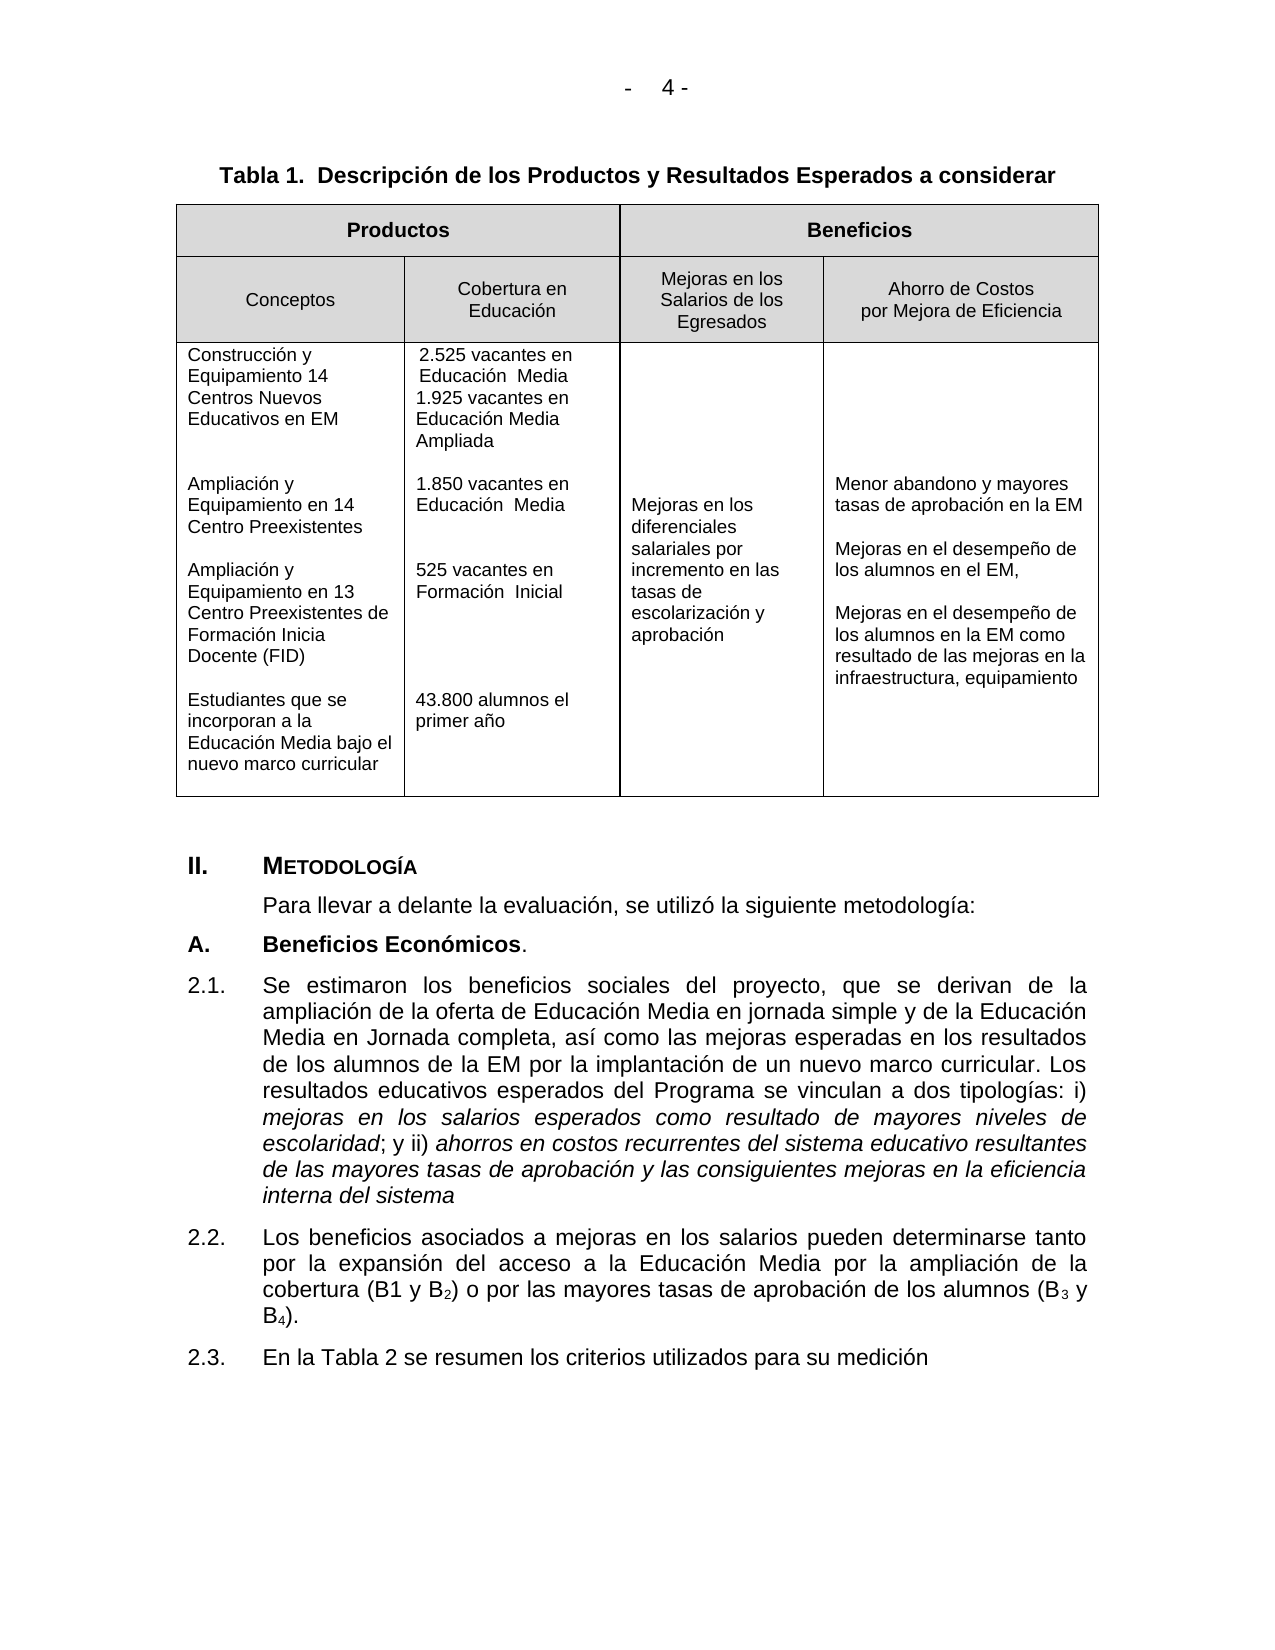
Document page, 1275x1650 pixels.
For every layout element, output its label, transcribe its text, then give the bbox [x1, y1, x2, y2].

table_cell 2.525 vacantes en Educación Media 1.925 vacantes en Educación Media Ampliada 1.850 vacantes en Educación Media 525 vacantes en Formación Inicial 43.800 alumnos el primer año [405, 343, 619, 796]
table_header Beneficios [621, 205, 1098, 256]
table_cell Mejoras en los diferenciales salariales por incremento en las tasas de escolarización y aprobación [621, 343, 823, 796]
table_cell Menor abandono y mayores tasas de aprobación en la EM Mejoras en el desempeño de los alumnos en el EM, Mejoras en el desempeño de los alumnos en la EM como resultado de las mejoras en la infraestructura, equipamiento [824, 343, 1098, 796]
list Tabla 1. Descripción de los Productos y Resultados Esperados a considerar [187, 162, 1087, 189]
list Se estimaron los beneficios sociales del proyecto, que se derivan de la ampliación de la oferta de Educación Media en jornada simple y de la Educación Media en Jornada completa, así como las mejoras esperadas en los resultados de los alumnos de la EM por la implantación de un nuevo marco curricular. Los resultados educativos esperados del Programa se vinculan a dos tipologías: i) mejoras en los salarios esperados como resultado de mayores niveles de escolaridad; y ii) ahorros en costos recurrentes del sistema educativo resultantes de las mayores tasas de aprobación y las consiguientes mejoras en la eficiencia interna del sistema [187, 972, 1087, 1209]
subtitle Metodología [187, 851, 1087, 879]
table_cell Cobertura en Educación [405, 257, 619, 342]
table_cell Ahorro de Costos por Mejora de Eficiencia [824, 257, 1098, 342]
table_cell Mejoras en los Salarios de los Egresados [621, 257, 823, 342]
list Los beneficios asociados a mejoras en los salarios pueden determinarse tanto por la expansión del acceso a la Educación Media por la ampliación de la cobertura (B1 y B2) o por las mayores tasas de aprobación de los alumnos (B3 y B4). [187, 1223, 1087, 1329]
list Beneficios Económicos. [187, 931, 1087, 957]
text Para llevar a delante la evaluación, se utilizó la siguiente metodología: [262, 892, 1087, 918]
table_cell Conceptos [177, 257, 404, 342]
table_header Productos [177, 205, 619, 256]
table_cell Construcción y Equipamiento 14 Centros Nuevos Educativos en EM Ampliación y Equipamiento en 14 Centro Preexistentes Ampliación y Equipamiento en 13 Centro Preexistentes de Formación Inicia Docente (FID) Estudiantes que se incorporan a la Educación Media bajo el nuevo marco curricular [177, 343, 404, 796]
list En la Tabla 2 se resumen los criterios utilizados para su medición [187, 1343, 1087, 1370]
